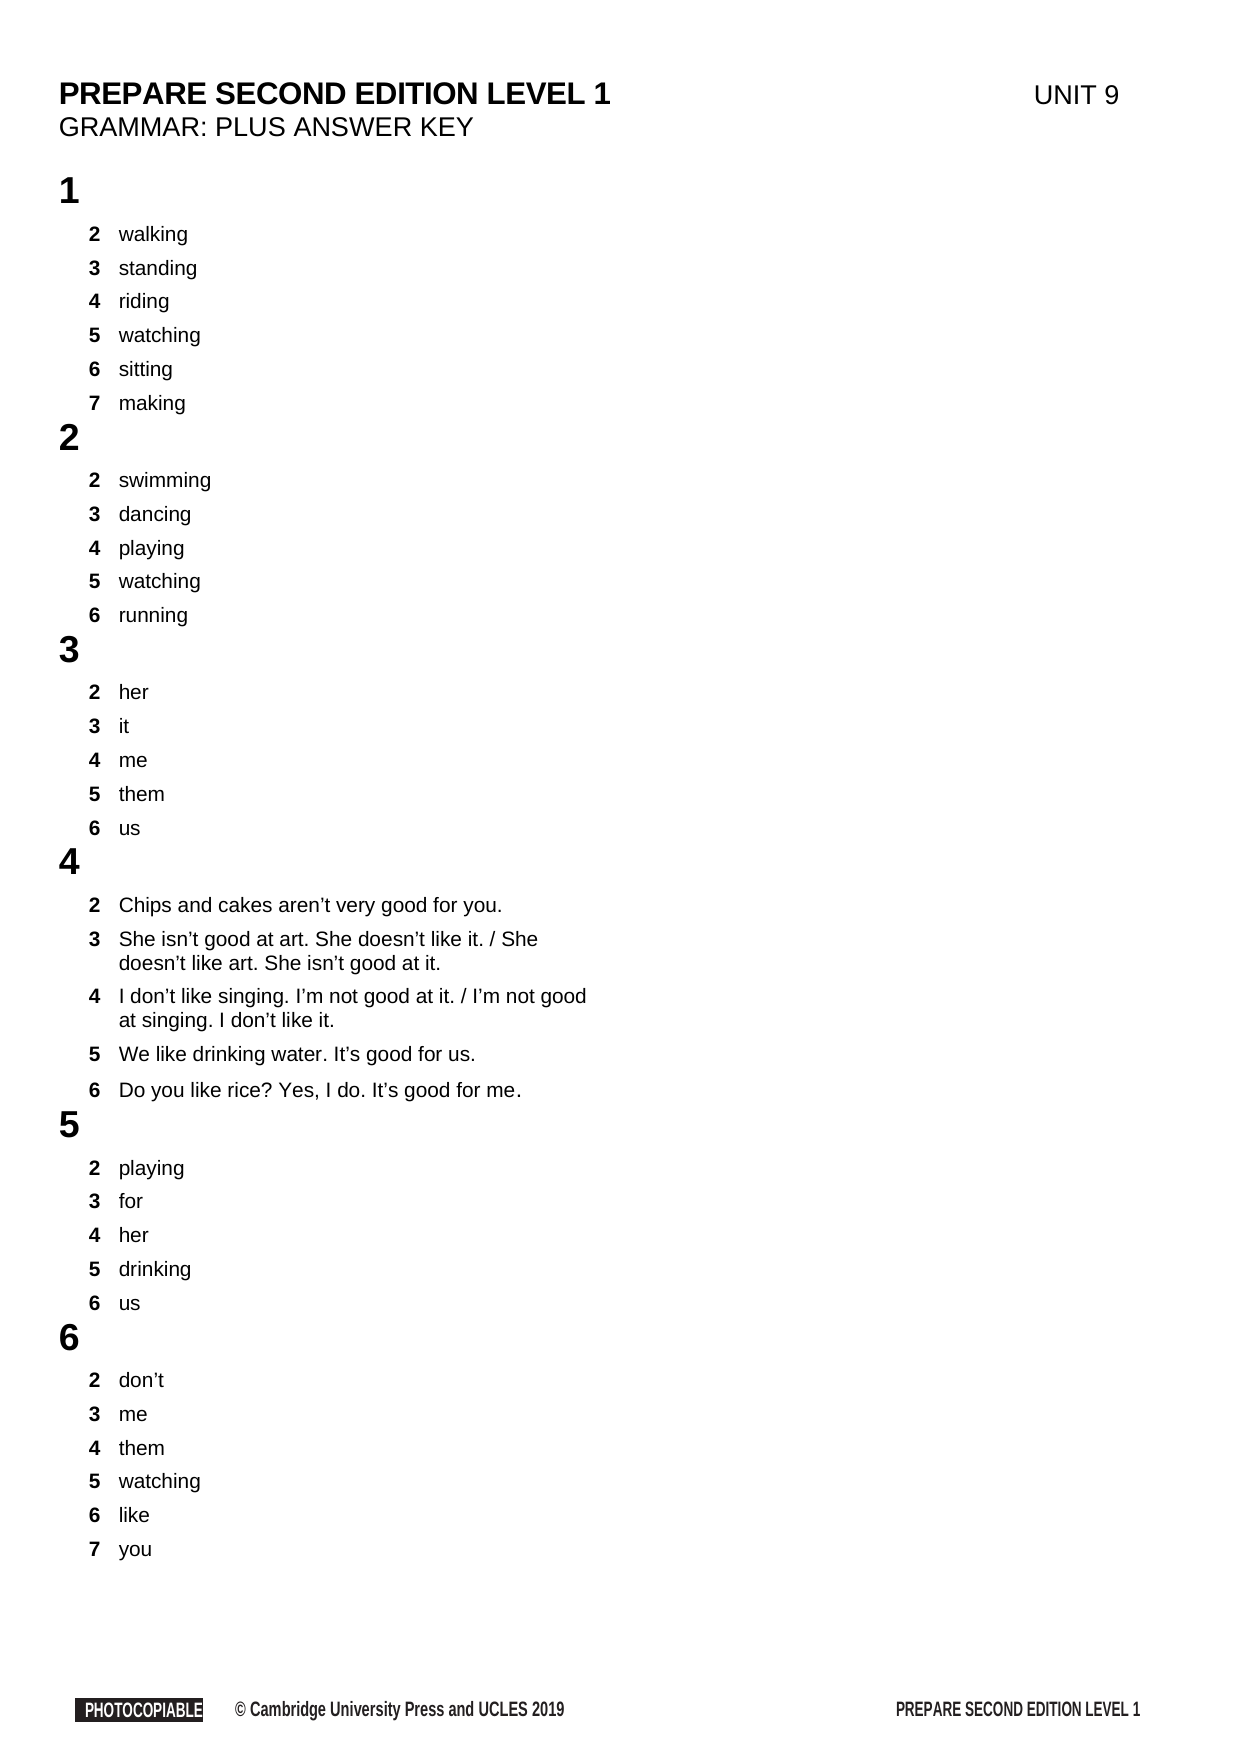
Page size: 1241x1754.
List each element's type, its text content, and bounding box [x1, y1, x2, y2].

list Chips and cakes aren’t very good for you. [88, 893, 593, 917]
list watching [88, 1469, 593, 1493]
list watching [88, 569, 593, 593]
list 6 [58, 1315, 593, 1358]
list us [88, 816, 593, 839]
text 3 [58, 627, 593, 670]
list me [88, 748, 593, 772]
text 1 [58, 168, 593, 212]
list walking [88, 222, 593, 246]
list She isn’t good at art. She doesn’t like it. / She doesn’t like art. She isn’t good at it. [88, 926, 593, 974]
list making [88, 391, 593, 415]
list watching [88, 323, 593, 347]
list I don’t like singing. I’m not good at it. / I’m not good at singing. I don’t like it. [88, 984, 593, 1032]
list riding [88, 289, 593, 313]
list for [88, 1189, 593, 1213]
list We like drinking water. It’s good for us. [88, 1042, 593, 1066]
list don’t [88, 1368, 593, 1392]
list you [88, 1537, 593, 1561]
list them [88, 1435, 593, 1459]
list running [88, 603, 593, 627]
list Do you like rice? Yes, I do. It’s good for me. [88, 1076, 593, 1102]
list us [88, 1291, 593, 1315]
text 5 [58, 1102, 593, 1145]
list her [88, 1223, 593, 1247]
list like [88, 1503, 593, 1527]
list playing [88, 1155, 593, 1179]
text 2 [58, 415, 593, 458]
list dancing [88, 502, 593, 526]
list it [88, 714, 593, 738]
list her [88, 680, 593, 704]
list drinking [88, 1257, 593, 1281]
list playing [88, 536, 593, 559]
list standing [88, 255, 593, 279]
text 4 [58, 839, 593, 883]
list swimming [88, 468, 593, 492]
list them [88, 782, 593, 806]
list sitting [88, 357, 593, 381]
list me [88, 1402, 593, 1426]
